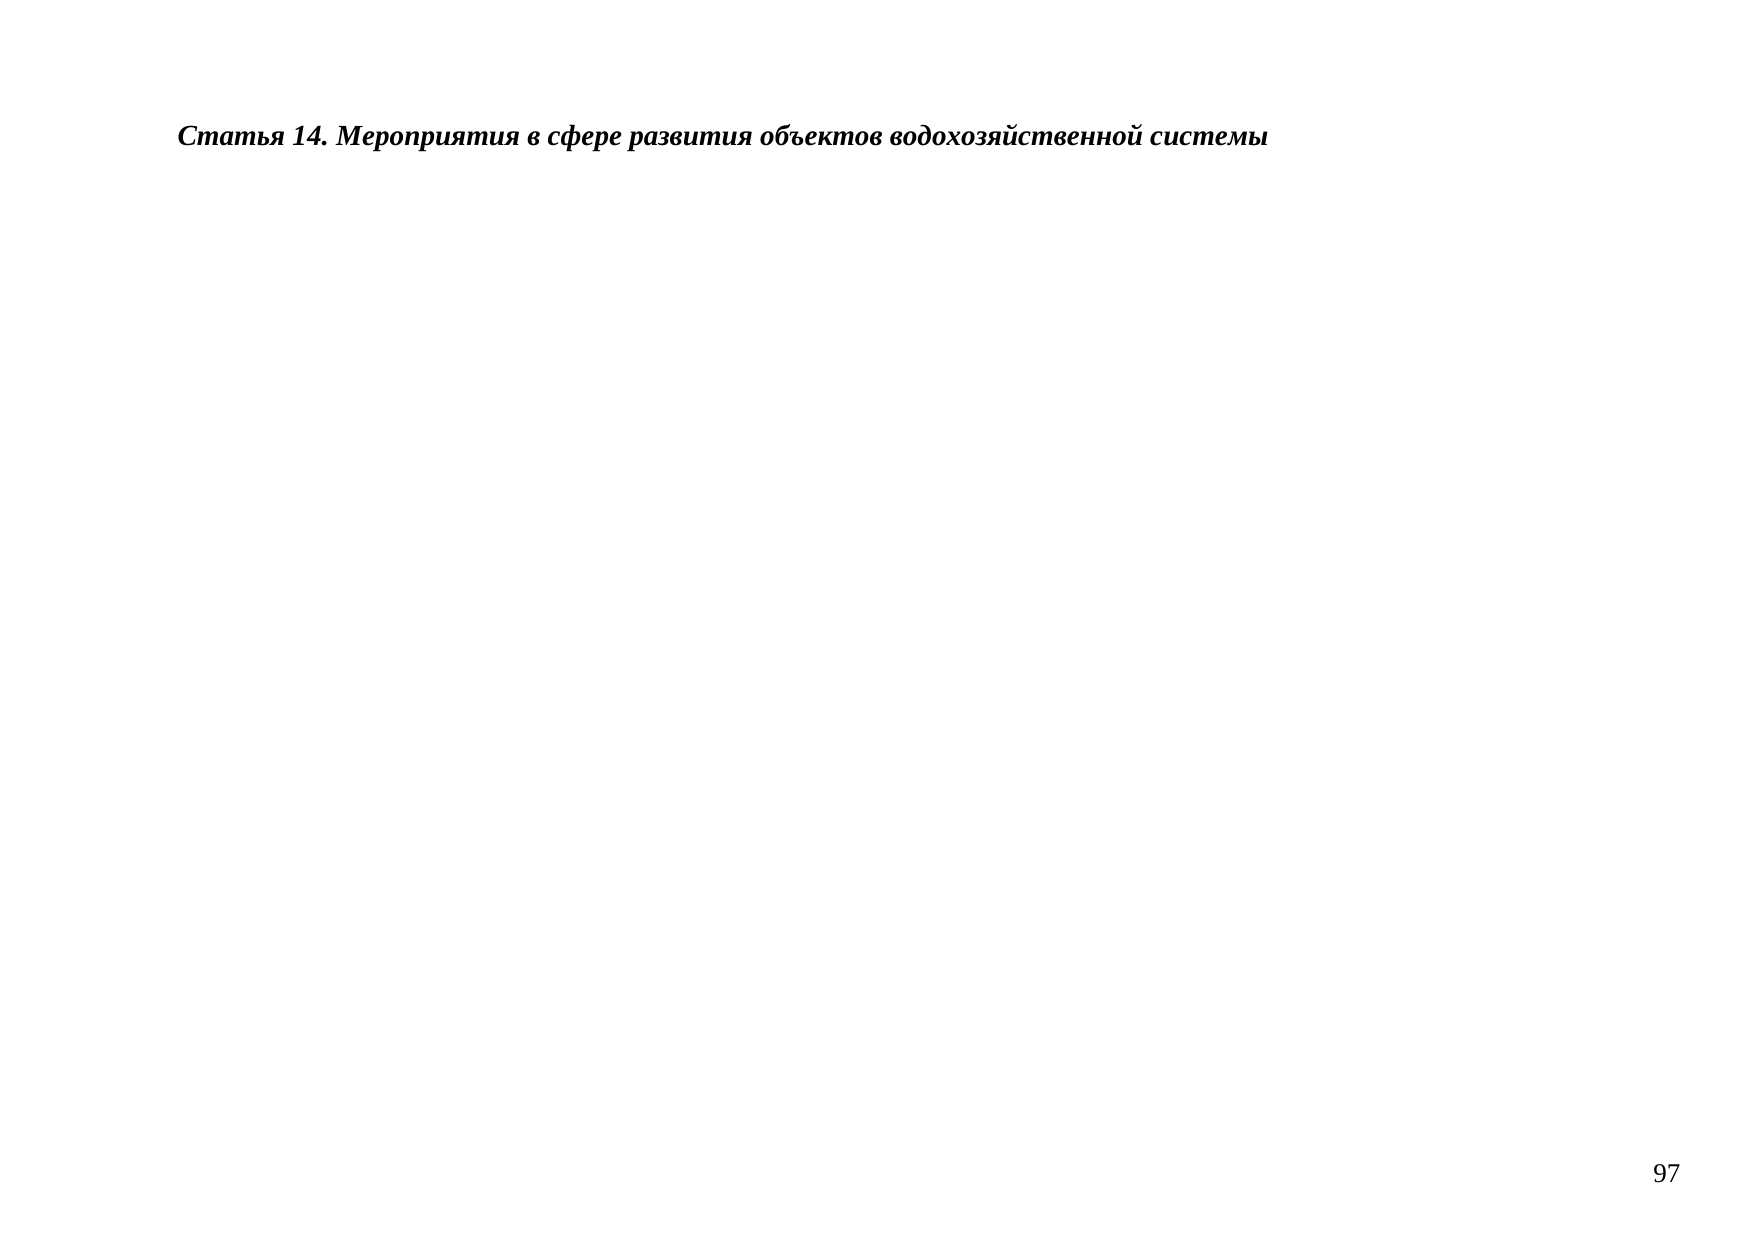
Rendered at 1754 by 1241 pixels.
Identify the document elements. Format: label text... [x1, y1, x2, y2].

subtitle Статья 14. Мероприятия в сфере развития объектов водохозяйственной системы [177, 118, 1680, 152]
